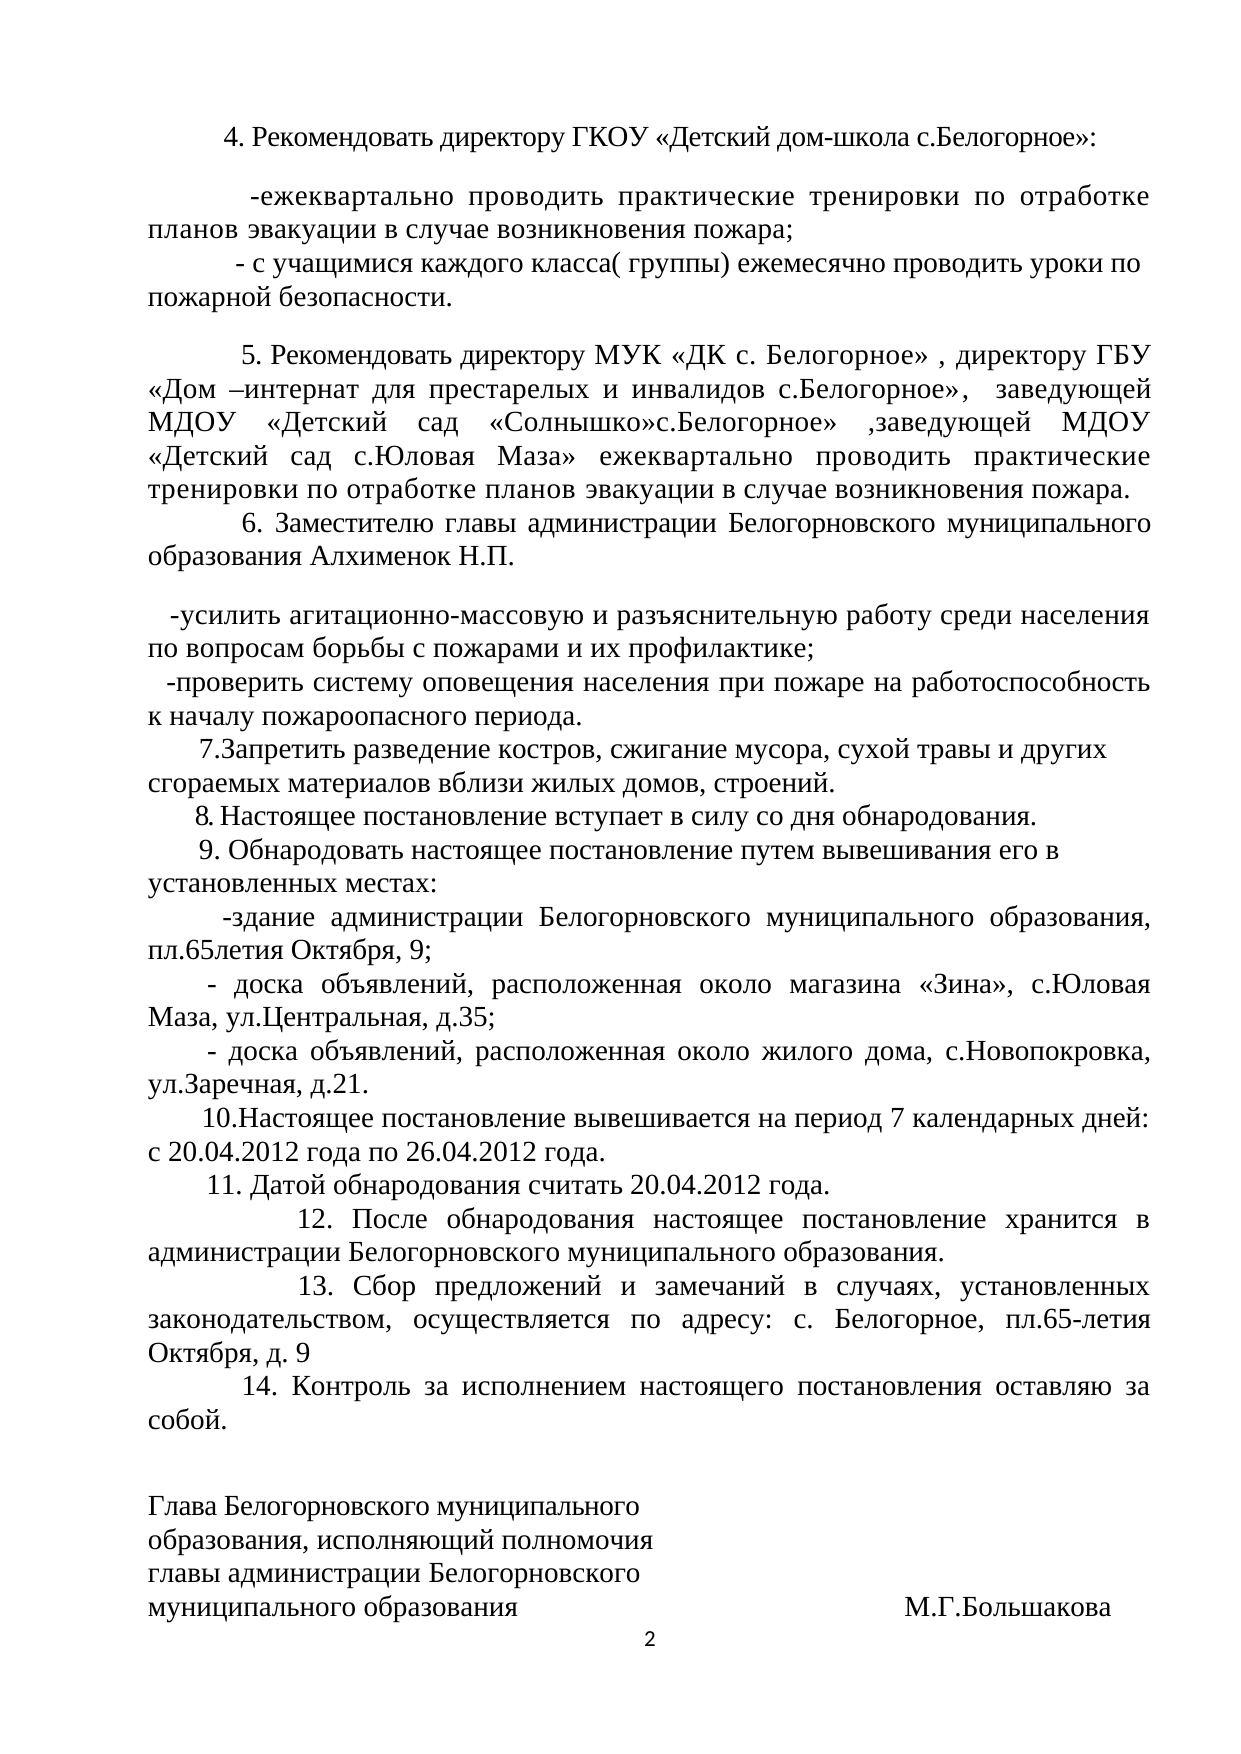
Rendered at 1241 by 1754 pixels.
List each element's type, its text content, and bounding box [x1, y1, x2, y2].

text - доска объявлений, расположенная около магазина «Зина», с.Юловая Маза, ул.Центральная, д.35; [148, 966, 1152, 1033]
text -здание администрации Белогорновского муниципального образования, пл.65летия Октября, 9; [148, 899, 1152, 966]
subtitle -ежеквартально проводить практические тренировки по отработке планов эвакуации в случае возникновения пожара; [148, 178, 1152, 245]
text 8. Настоящее постановление вступает в силу со дня обнародования. [148, 798, 1152, 832]
text 10.Настоящее постановление вывешивается на период 7 календарных дней: с 20.04.2012 года по 26.04.2012 года. [148, 1100, 1152, 1167]
text 7.Запретить разведение костров, сжигание мусора, сухой травы и других сгораемых материалов вблизи жилых домов, строений. [148, 731, 1152, 798]
text 12. После обнародования настоящее постановление хранится в администрации Белогорновского муниципального образования. [148, 1201, 1152, 1268]
subtitle 4. Рекомендовать директору ГКОУ «Детский дом-школа с.Белогорное»: [148, 119, 1152, 153]
text главы администрации Белогорновского [148, 1556, 1152, 1589]
text - доска объявлений, расположенная около жилого дома, с.Новопокровка, ул.Заречная, д.21. [148, 1033, 1152, 1100]
text 11. Датой обнародования считать 20.04.2012 года. [148, 1167, 1152, 1201]
subtitle Глава Белогорновского муниципального [148, 1488, 1152, 1522]
subtitle 5. Рекомендовать директору МУК «ДК с. Белогорное» , директору ГБУ «Дом –интернат для престарелых и инвалидов с.Белогорное», заведующей МДОУ «Детский сад «Солнышко»с.Белогорное» ,заведующей МДОУ «Детский сад с.Юловая Маза» ежеквартально проводить практические тренировки по отработке планов эвакуации в случае возникновения пожара. [148, 337, 1152, 505]
subtitle -усилить агитационно-массовую и разъяснительную работу среди населения по вопросам борьбы с пожарами и их профилактике; [148, 597, 1152, 664]
text -проверить систему оповещения населения при пожаре на работоспособность к началу пожароопасного периода. [148, 664, 1152, 731]
text - с учащимися каждого класса( группы) ежемесячно проводить уроки по пожарной безопасности. [148, 245, 1152, 312]
text муниципального образования М.Г.Большакова [148, 1589, 1152, 1623]
text 9. Обнародовать настоящее постановление путем вывешивания его в установленных местах: [148, 832, 1152, 899]
text образования, исполняющий полномочия [148, 1522, 1152, 1556]
text 14. Контроль за исполнением настоящего постановления оставляю за собой. [148, 1368, 1152, 1436]
text 6. Заместителю главы администрации Белогорновского муниципального образования Алхименок Н.П. [148, 505, 1152, 572]
text 13. Сбор предложений и замечаний в случаях, установленных законодательством, осуществляется по адресу: с. Белогорное, пл.65-летия Октября, д. 9 [148, 1268, 1152, 1368]
